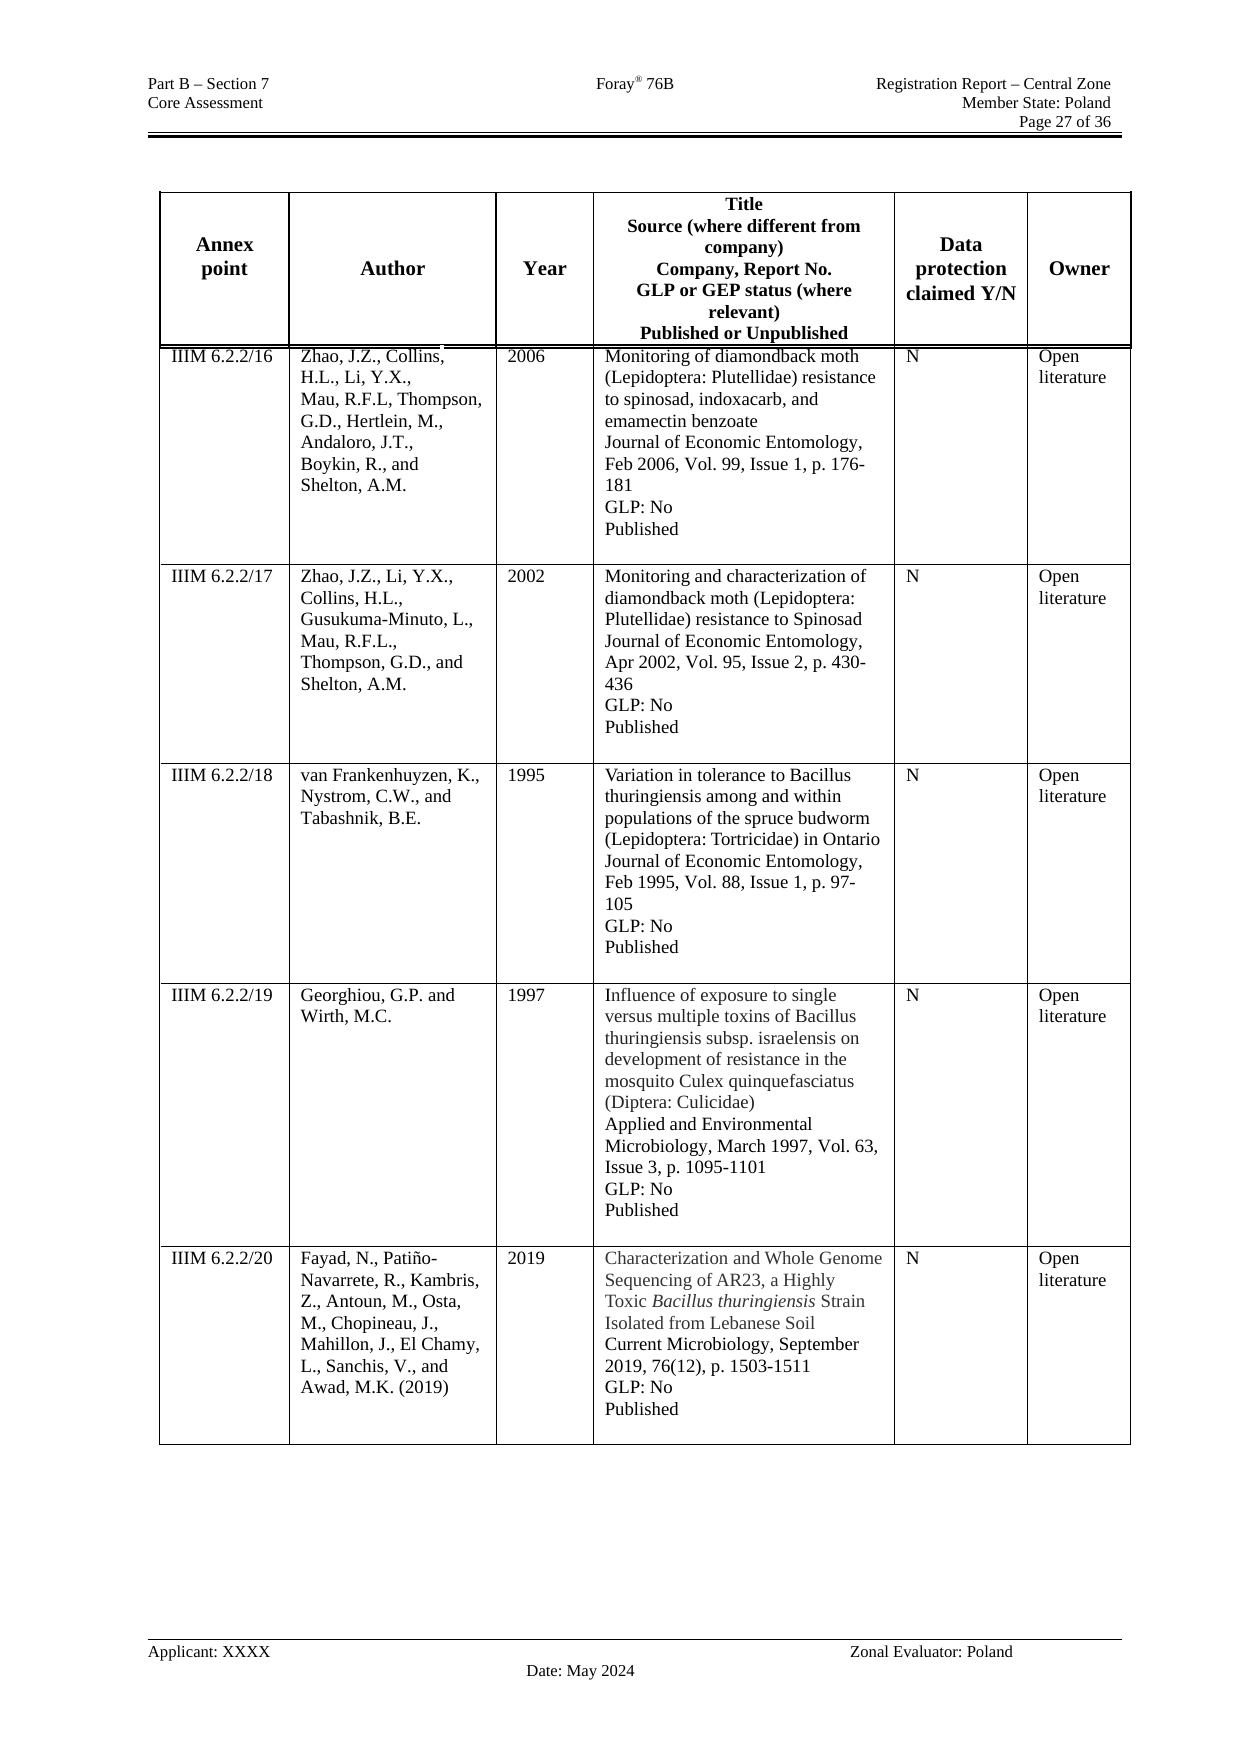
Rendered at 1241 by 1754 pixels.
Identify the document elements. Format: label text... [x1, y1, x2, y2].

table_header Author [290, 193, 495, 344]
table_cell van Frankenhuyzen, K., Nystrom, C.W., and Tabashnik, B.E. [290, 764, 496, 983]
table_cell Open literature [1028, 764, 1130, 983]
table_cell 2002 [497, 565, 593, 762]
table_cell Fayad, N., Patiño-Navarrete, R., Kambris, Z., Antoun, M., Osta, M., Chopineau, J., Mahillon, J., El Chamy, L., Sanchis, V., and Awad, M.K. (2019) [290, 1247, 496, 1444]
table_cell IIIM 6.2.2/17 [160, 565, 289, 762]
table_cell Zhao, J.Z., Collins, H.L., Li, Y.X., Mau, R.F.L, Thompson, G.D., Hertlein, M., Andaloro, J.T., Boykin, R., and Shelton, A.M. [290, 349, 496, 564]
table_cell Monitoring of diamondback moth (Lepidoptera: Plutellidae) resistance to spinosad, indoxacarb, and emamectin benzoate Journal of Economic Entomology, Feb 2006, Vol. 99, Issue 1, p. 176-181 GLP: No Published [594, 349, 894, 564]
table_cell Open literature [1028, 984, 1130, 1246]
table_cell 2019 [497, 1247, 593, 1444]
table_cell 1997 [497, 984, 593, 1246]
table_cell N [895, 984, 1027, 1246]
table_cell N [895, 764, 1027, 983]
table_cell Characterization and Whole Genome Sequencing of AR23, a Highly Toxic Bacillus thuringiensis Strain Isolated from Lebanese Soil Current Microbiology, September 2019, 76(12), p. 1503-1511 GLP: No Published [594, 1247, 894, 1444]
table_cell Open literature [1028, 1247, 1130, 1444]
table_cell Zhao, J.Z., Li, Y.X., Collins, H.L., Gusukuma-Minuto, L., Mau, R.F.L., Thompson, G.D., and Shelton, A.M. [290, 565, 496, 762]
table_header Title Source (where different from company) Company, Report No. GLP or GEP status (where relevant) Published or Unpublished [594, 193, 894, 344]
table_cell Influence of exposure to single versus multiple toxins of Bacillus thuringiensis subsp. israelensis on development of resistance in the mosquito Culex quinquefasciatus (Diptera: Culicidae) Applied and Environmental Microbiology, March 1997, Vol. 63, Issue 3, p. 1095-1101 GLP: No Published [594, 984, 894, 1246]
table_cell IIIM 6.2.2/19 [160, 984, 289, 1246]
table_header Annex point [161, 193, 288, 344]
table_cell IIIM 6.2.2/20 [160, 1247, 289, 1444]
table_header Data protection claimed Y/N [895, 193, 1027, 344]
table_cell Variation in tolerance to Bacillus thuringiensis among and within populations of the spruce budworm (Lepidoptera: Tortricidae) in Ontario Journal of Economic Entomology, Feb 1995, Vol. 88, Issue 1, p. 97-105 GLP: No Published [594, 764, 894, 983]
table_header Owner [1028, 193, 1130, 344]
table_cell 1995 [497, 764, 593, 983]
table_cell Monitoring and characterization of diamondback moth (Lepidoptera: Plutellidae) resistance to Spinosad Journal of Economic Entomology, Apr 2002, Vol. 95, Issue 2, p. 430-436 GLP: No Published [594, 565, 894, 762]
table_cell N [895, 565, 1027, 762]
table_header Year [497, 193, 593, 344]
table_cell Open literature [1028, 565, 1130, 762]
table_cell N [895, 349, 1027, 564]
table_cell IIIM 6.2.2/16 [160, 349, 289, 564]
table_cell N [895, 1247, 1027, 1444]
table_cell 2006 [497, 349, 593, 564]
table_cell Georghiou, G.P. and Wirth, M.C. [290, 984, 496, 1246]
table_cell IIIM 6.2.2/18 [160, 764, 289, 983]
table_cell Open literature [1028, 349, 1130, 564]
